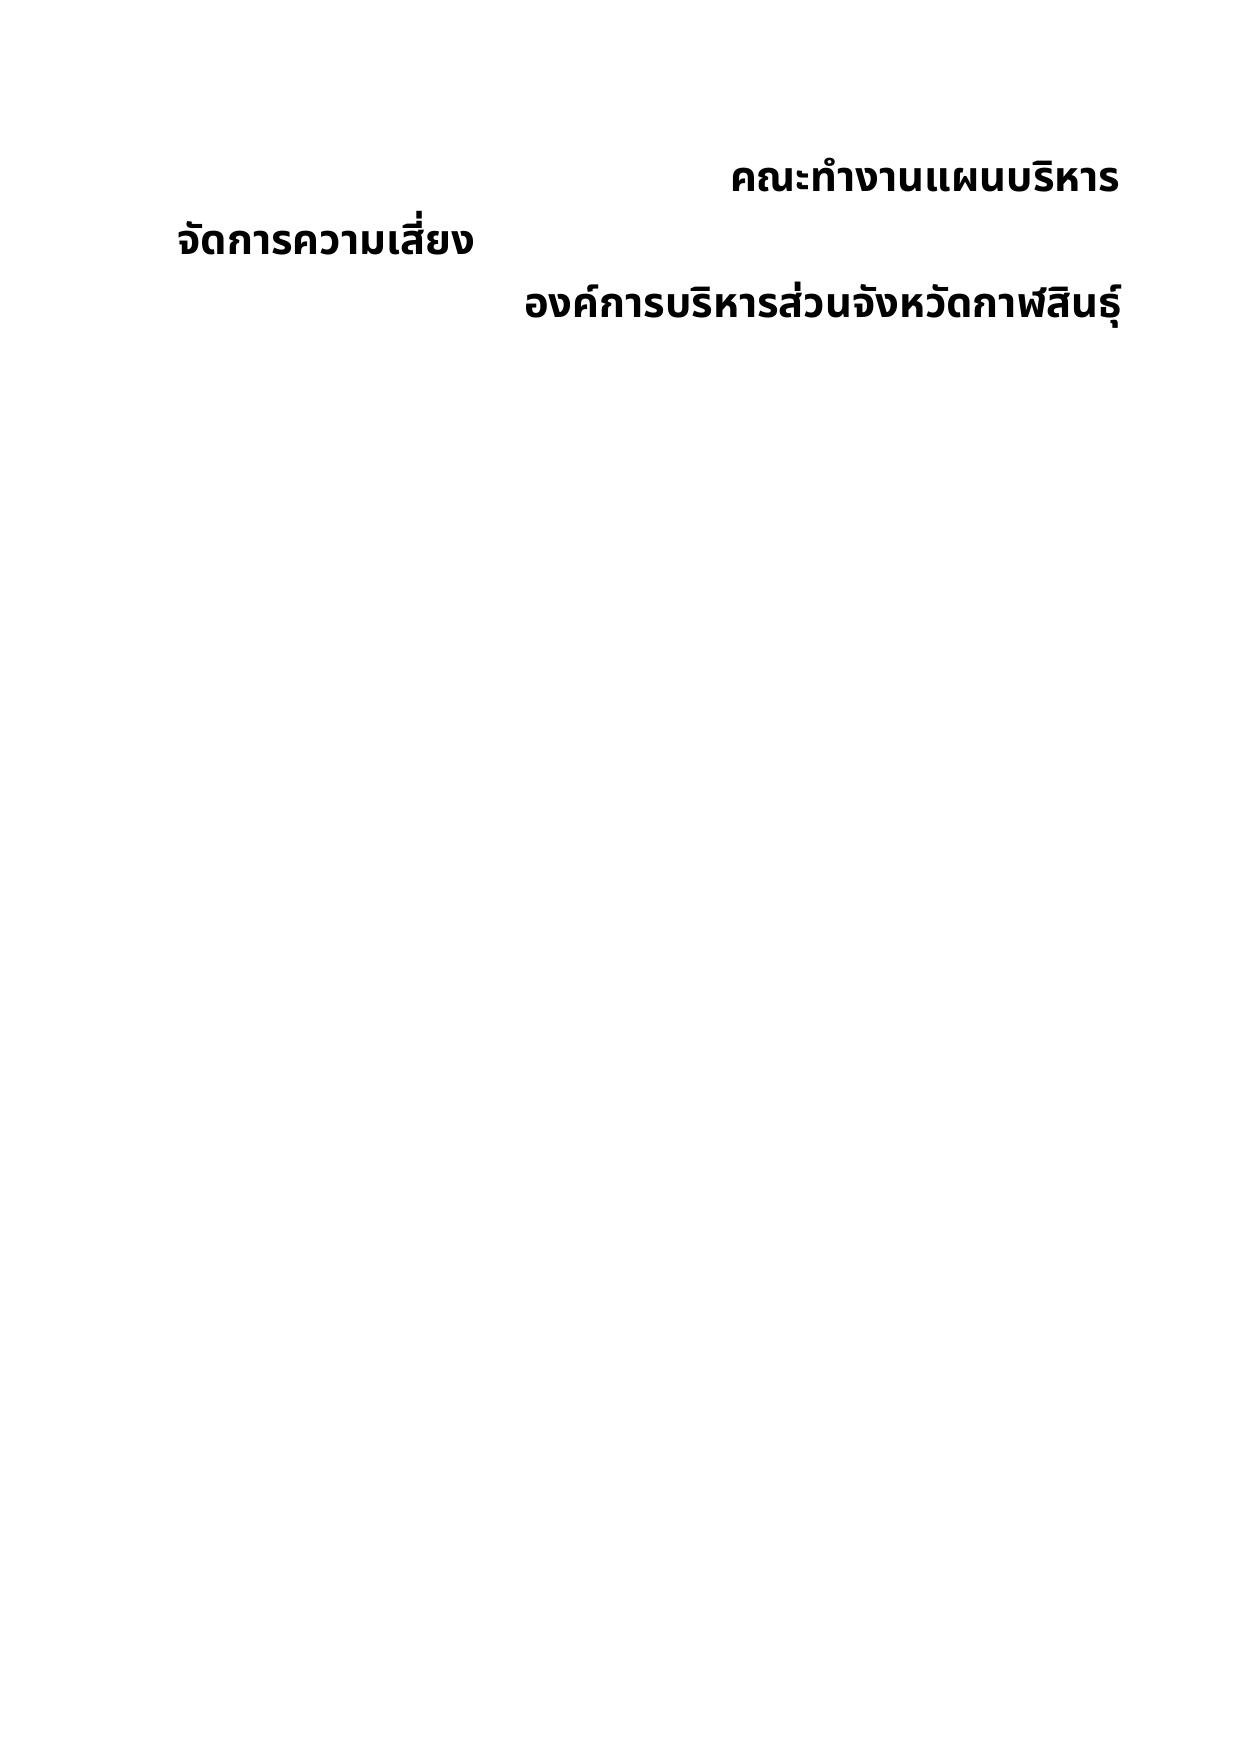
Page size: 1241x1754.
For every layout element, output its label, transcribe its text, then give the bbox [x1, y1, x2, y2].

text คณะทำงานแผนบริหารจัดการความเสี่ยง [177, 148, 1122, 273]
text องค์การบริหารส่วนจังหวัดกาฬสินธุ์ [177, 273, 1122, 336]
